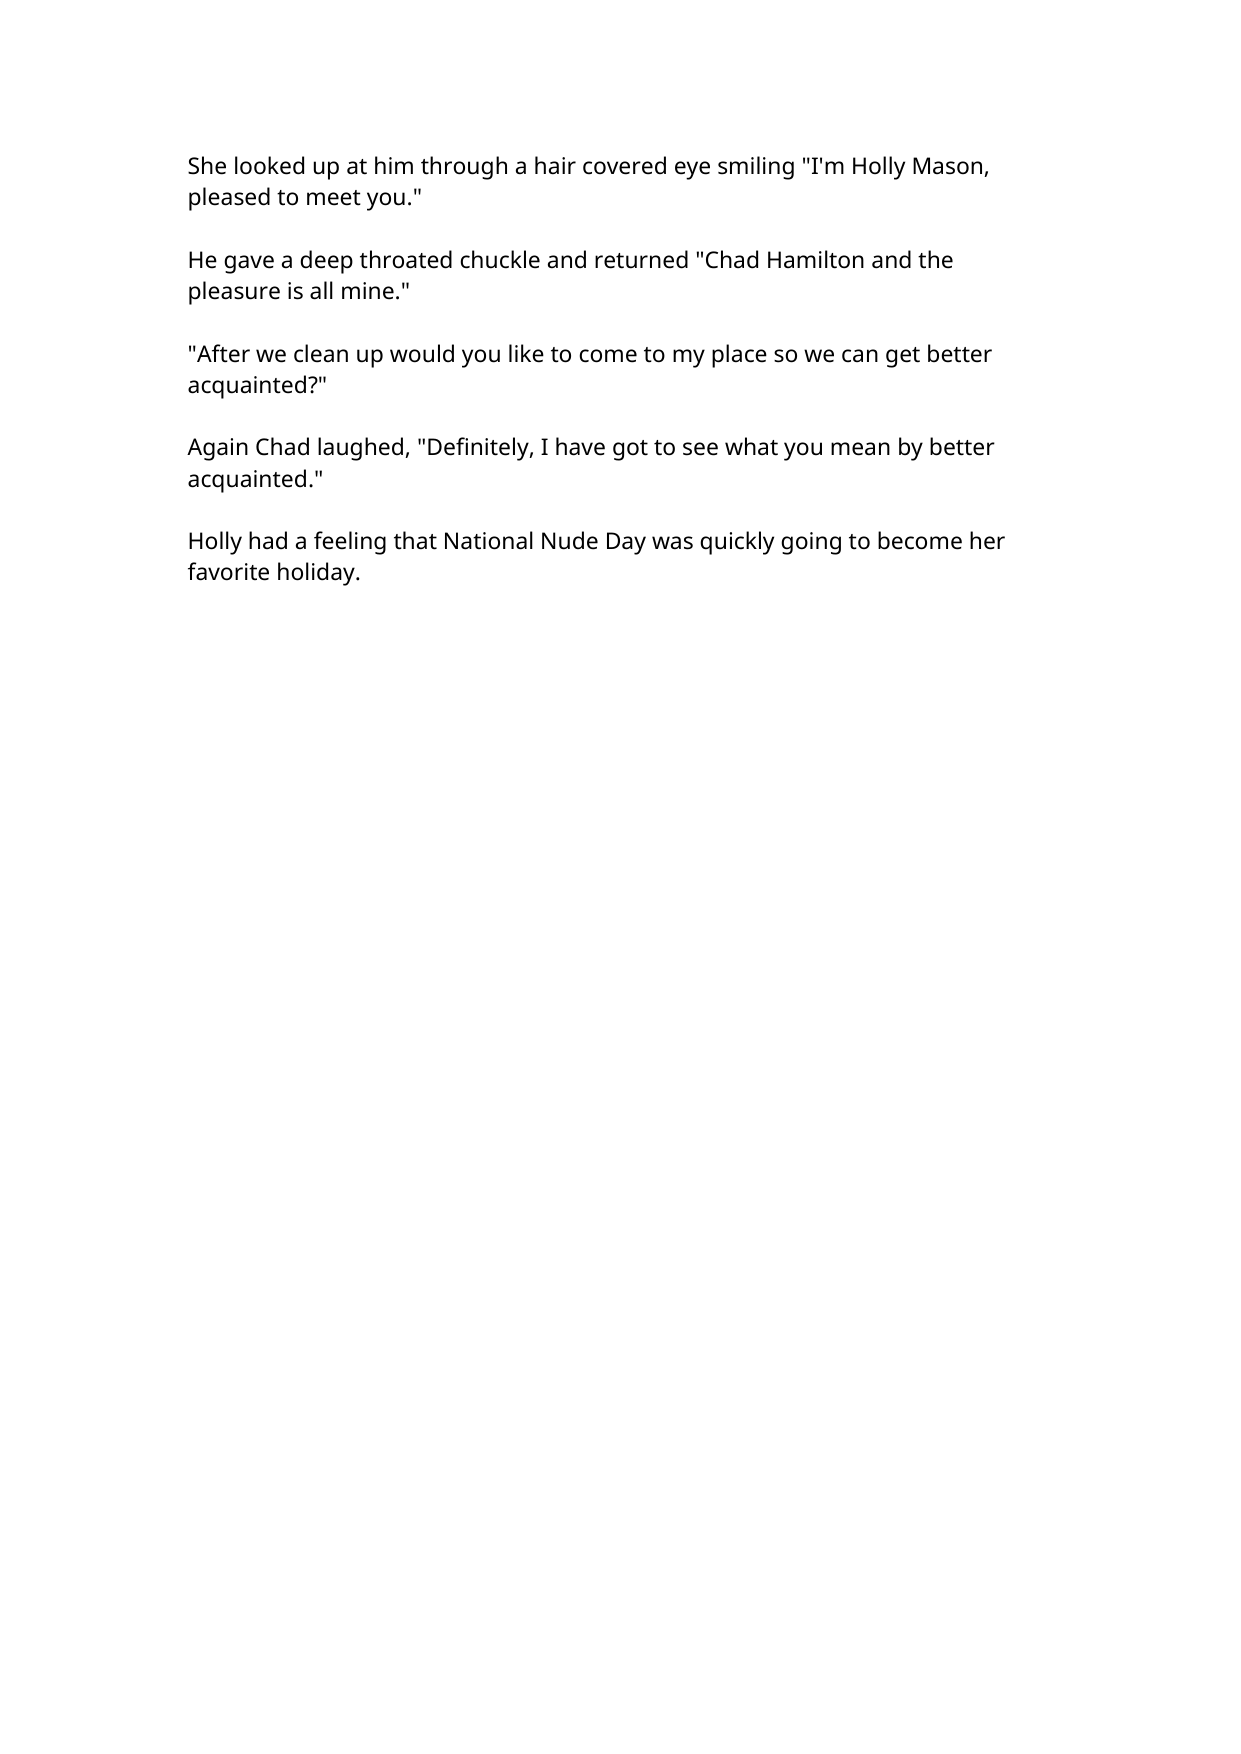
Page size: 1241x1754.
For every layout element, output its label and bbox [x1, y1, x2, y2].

text [187, 150, 1053, 587]
